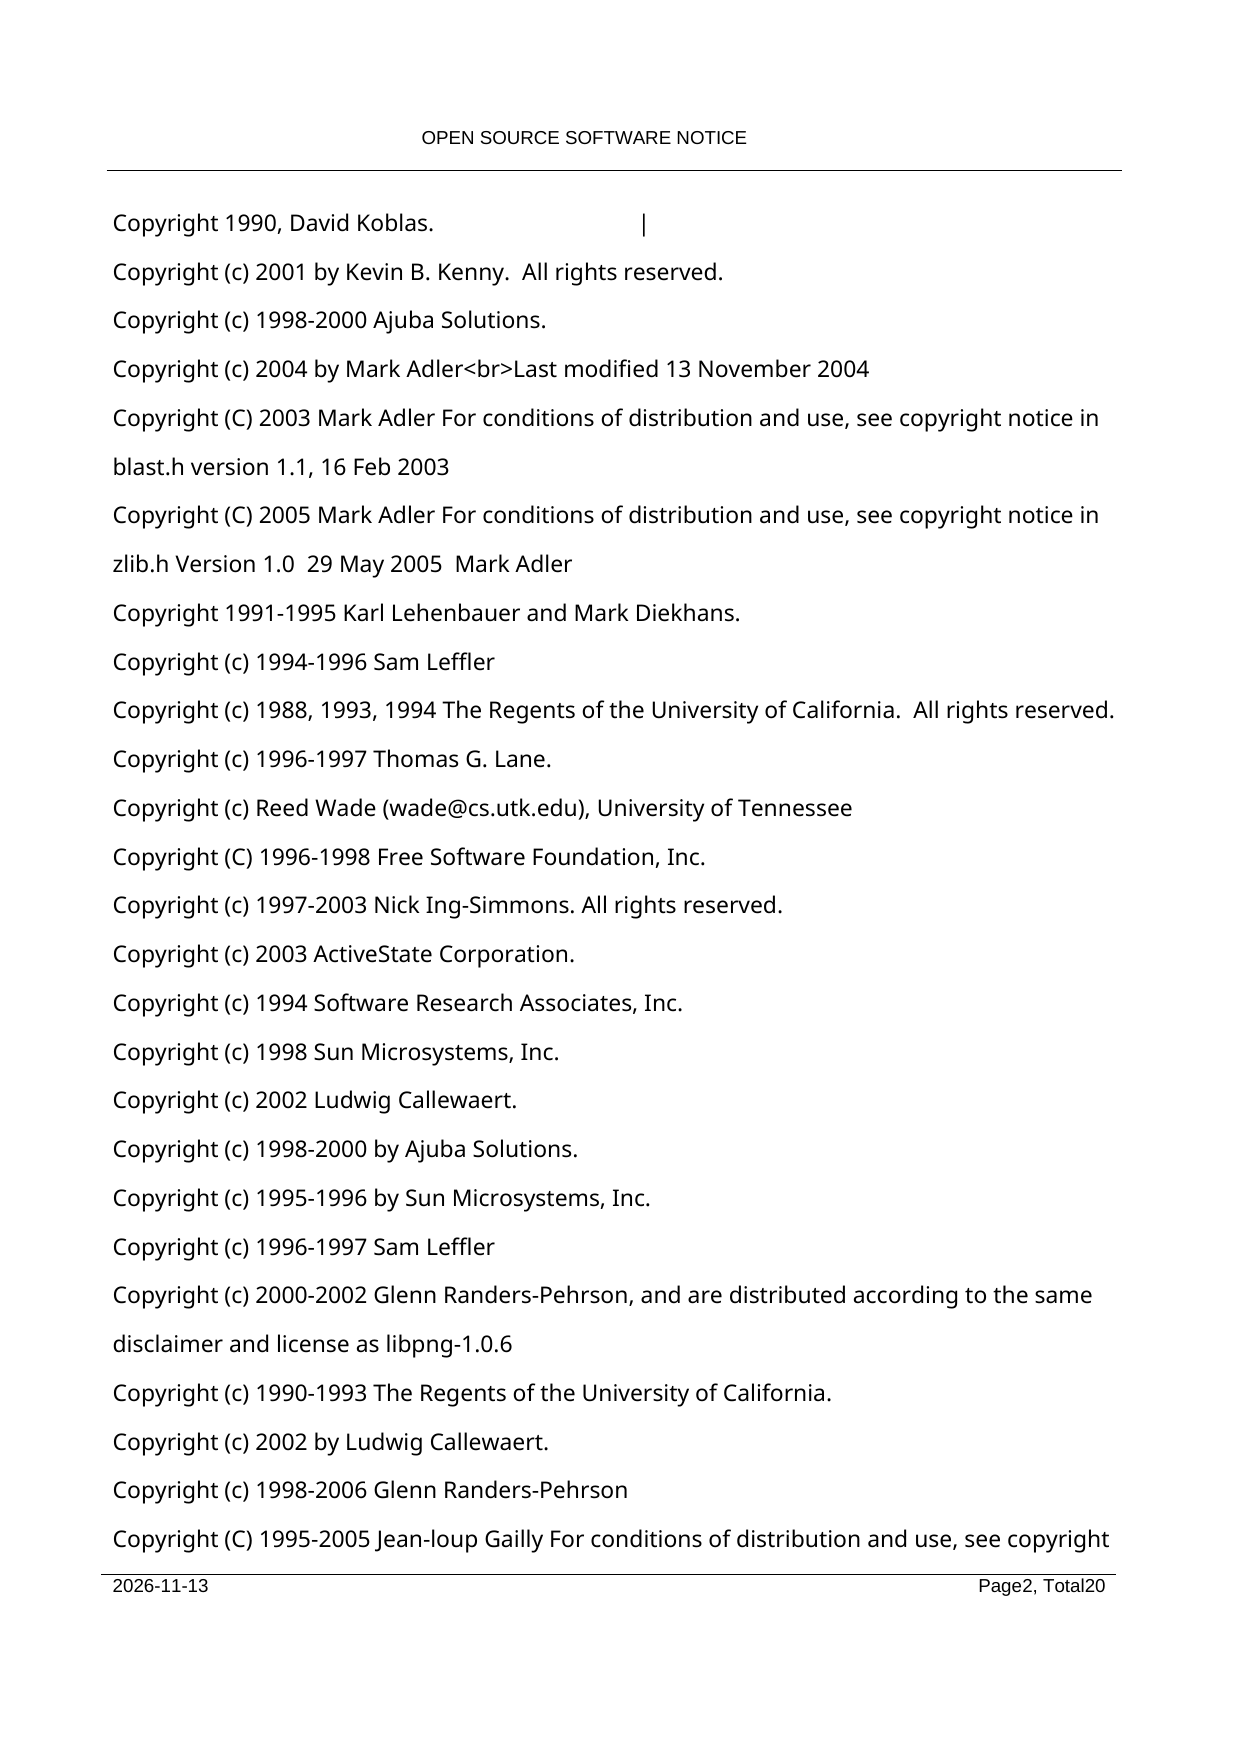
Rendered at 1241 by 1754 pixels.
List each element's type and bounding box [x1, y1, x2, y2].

text [112, 206, 1128, 1555]
